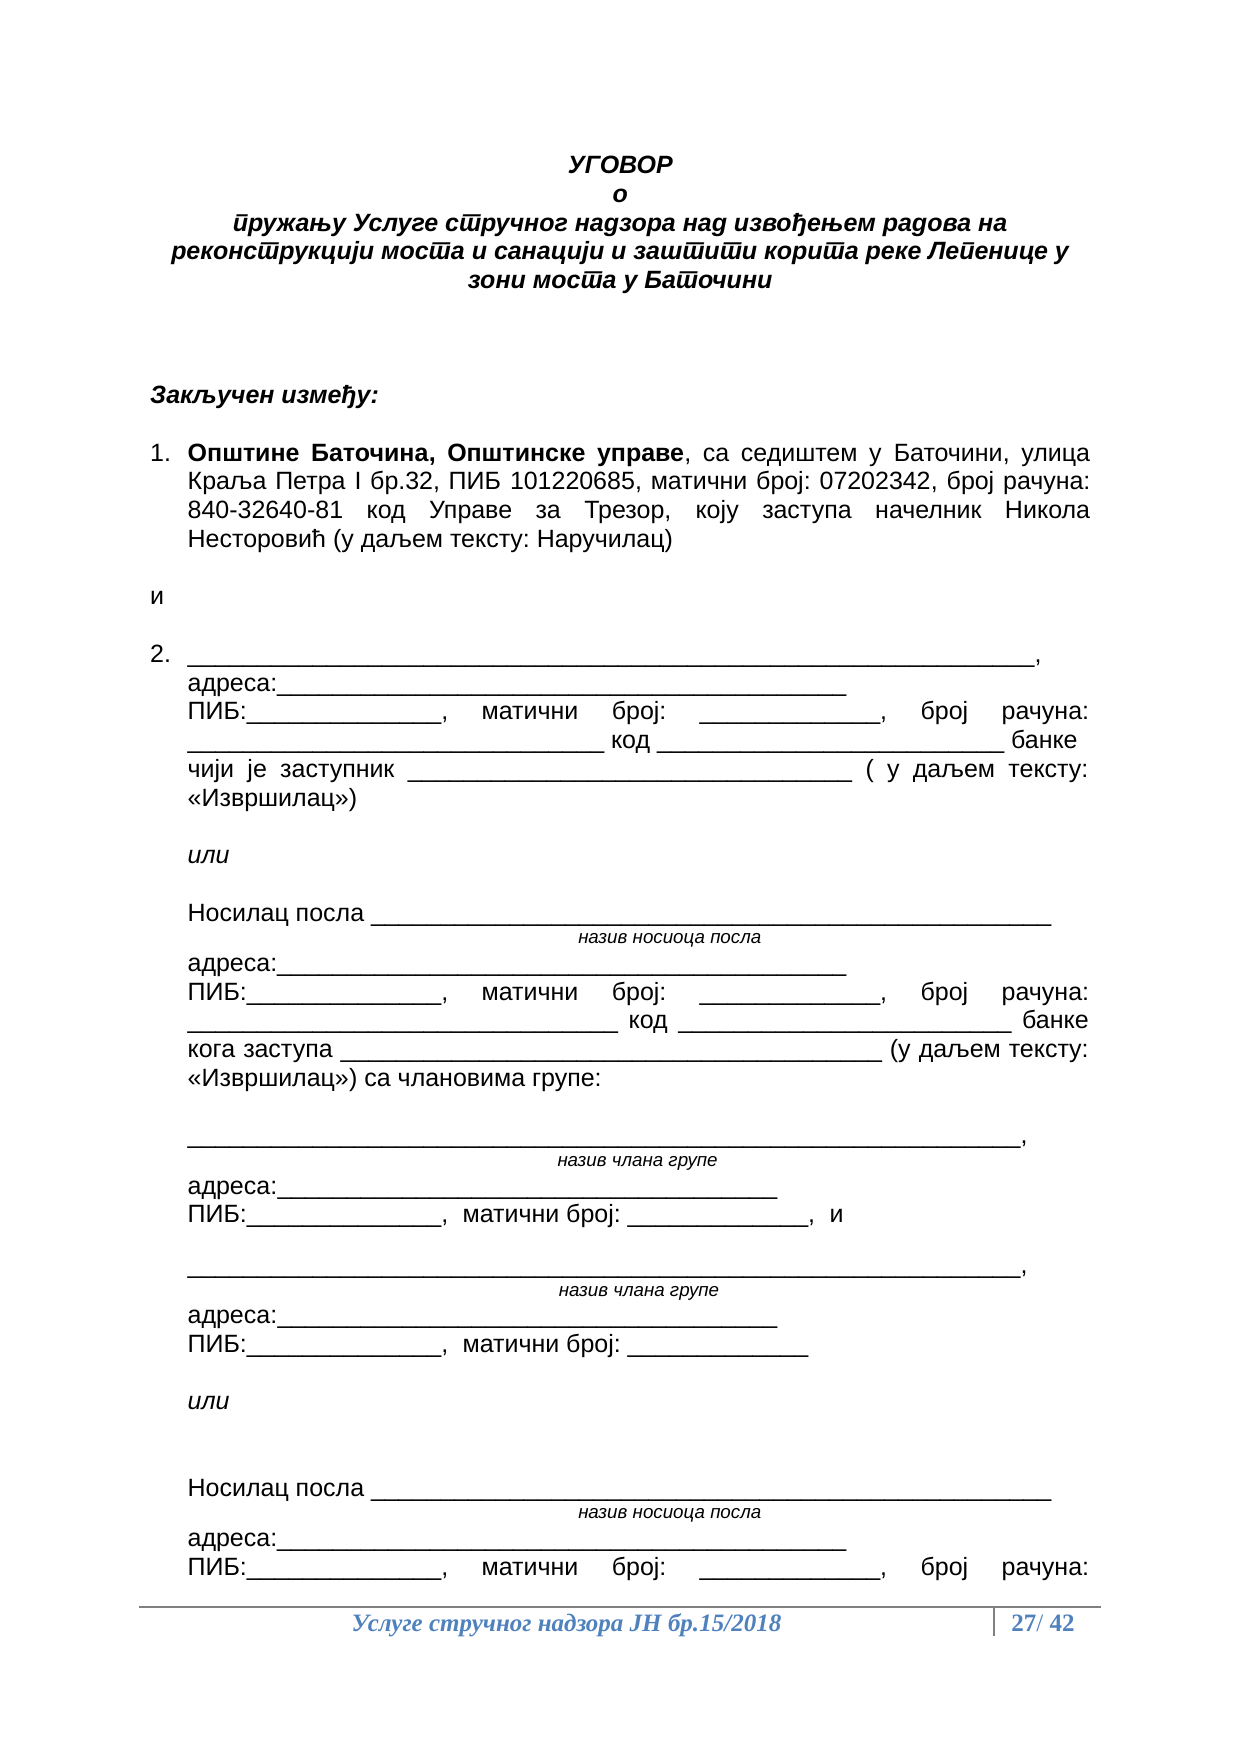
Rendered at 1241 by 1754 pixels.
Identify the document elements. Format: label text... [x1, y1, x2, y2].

text Носилац посла _________________________________________________ [187, 897, 1090, 926]
list Општине Баточина, Oпштинске управе, са седиштем у Баточини, улица Краља Петра I бр.32, ПИБ 101220685, матични број: 07202342, број рачуна: 840-32640-81 код Управе за Трезор, коју заступа начелник Никола Несторовић (у даљем тексту: Наручилац) [150, 437, 1090, 552]
text или [187, 1386, 1090, 1415]
text и [150, 581, 1090, 610]
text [187, 1523, 1090, 1580]
list или [187, 840, 1090, 869]
text ПИБ:______________, матични број: _____________, и [187, 1199, 1090, 1228]
text ____________________________________________________________, [187, 1120, 1090, 1149]
text адреса:____________________________________ [187, 1171, 1090, 1199]
text УГОВОР [150, 150, 1090, 179]
list _____________________________________________________________, адреса:_________________________________________ ПИБ:______________, матични број: _____________, број рачуна: ______________________________ код _________________________ банке [150, 639, 1090, 754]
text ПИБ:______________, матични број: _____________ [187, 1329, 1090, 1357]
text Закључен између: [150, 380, 1090, 409]
text назив члана групе [187, 1278, 1090, 1300]
text адреса:____________________________________ [187, 1300, 1090, 1329]
text адреса:_________________________________________ ПИБ:______________, матични број: _____________, број рачуна: _______________________________ код ________________________ банке кога заступа _______________________________________ (у даљем тексту: «Извршилац») са члановима групе: [187, 948, 1090, 1092]
text о [150, 179, 1090, 207]
text назив носиоца посла [187, 1501, 1090, 1523]
text ____________________________________________________________, [187, 1250, 1090, 1278]
text назив носиоца посла [187, 926, 1090, 948]
list чији је заступник ________________________________ ( у даљем тексту: «Извршилац») [187, 754, 1090, 811]
text пружању Услуге стручног надзора над извођењем радова на реконструкцији моста и санацији и заштити корита реке Лепенице у зони моста у Баточини [150, 207, 1090, 294]
text назив члана групе [187, 1149, 1090, 1171]
text Носилац посла _________________________________________________ [187, 1472, 1090, 1501]
